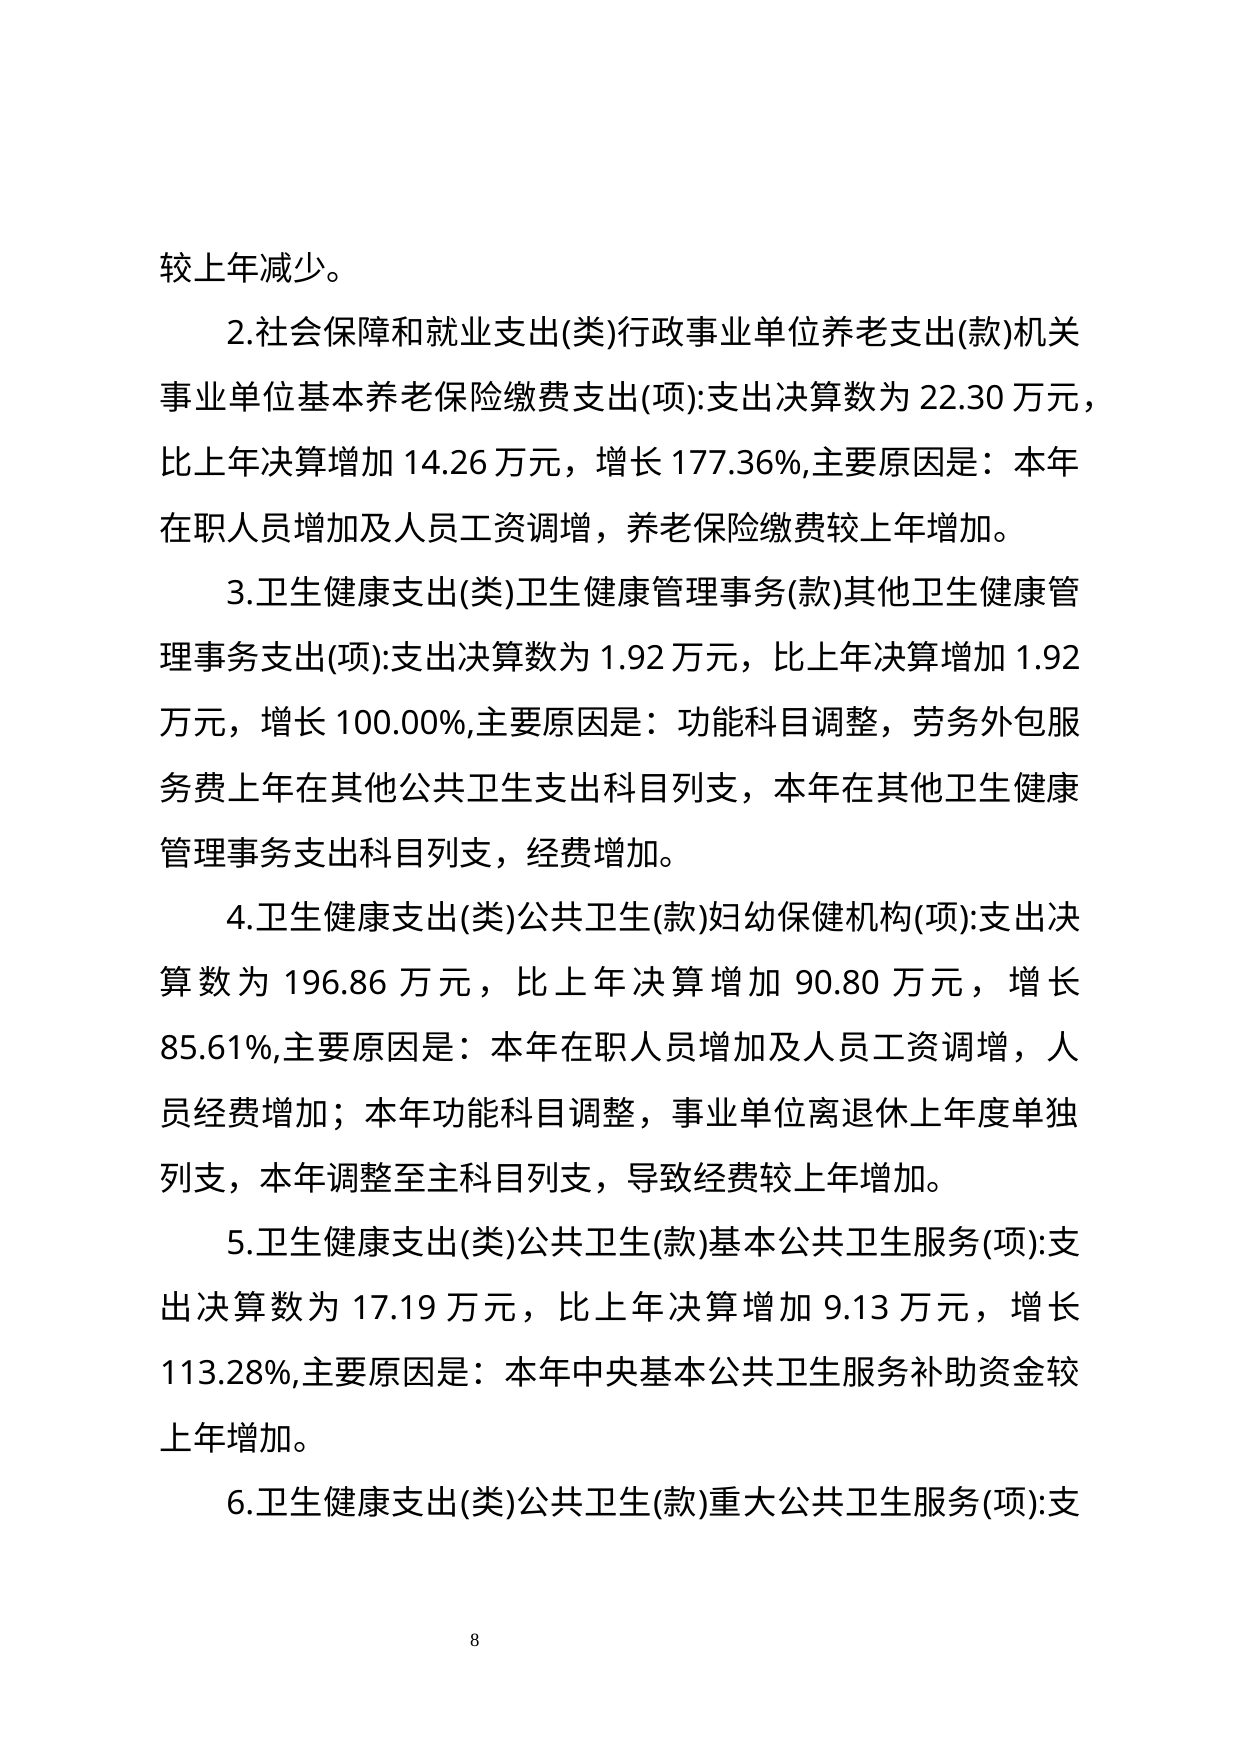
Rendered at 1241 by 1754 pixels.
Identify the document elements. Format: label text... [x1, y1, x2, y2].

text 4.卫生健康支出(类)公共卫生(款)妇幼保健机构(项):支出决算数为196.86万元，比上年决算增加90.80万元，增长85.61%,主要原因是：本年在职人员增加及人员工资调增，人员经费增加；本年功能科目调整，事业单位离退休上年度单独列支，本年调整至主科目列支，导致经费较上年增加。 [159, 883, 1081, 1208]
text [159, 1468, 1081, 1533]
text 3.卫生健康支出(类)卫生健康管理事务(款)其他卫生健康管理事务支出(项):支出决算数为1.92万元，比上年决算增加1.92万元，增长100.00%,主要原因是：功能科目调整，劳务外包服务费上年在其他公共卫生支出科目列支，本年在其他卫生健康管理事务支出科目列支，经费增加。 [159, 558, 1081, 883]
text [159, 233, 1081, 298]
text 5.卫生健康支出(类)公共卫生(款)基本公共卫生服务(项):支出决算数为17.19万元，比上年决算增加9.13万元，增长113.28%,主要原因是：本年中央基本公共卫生服务补助资金较上年增加。 [159, 1208, 1081, 1468]
text 2.社会保障和就业支出(类)行政事业单位养老支出(款)机关事业单位基本养老保险缴费支出(项):支出决算数为22.30万元，比上年决算增加14.26万元，增长177.36%,主要原因是：本年在职人员增加及人员工资调增，养老保险缴费较上年增加。 [159, 298, 1081, 558]
